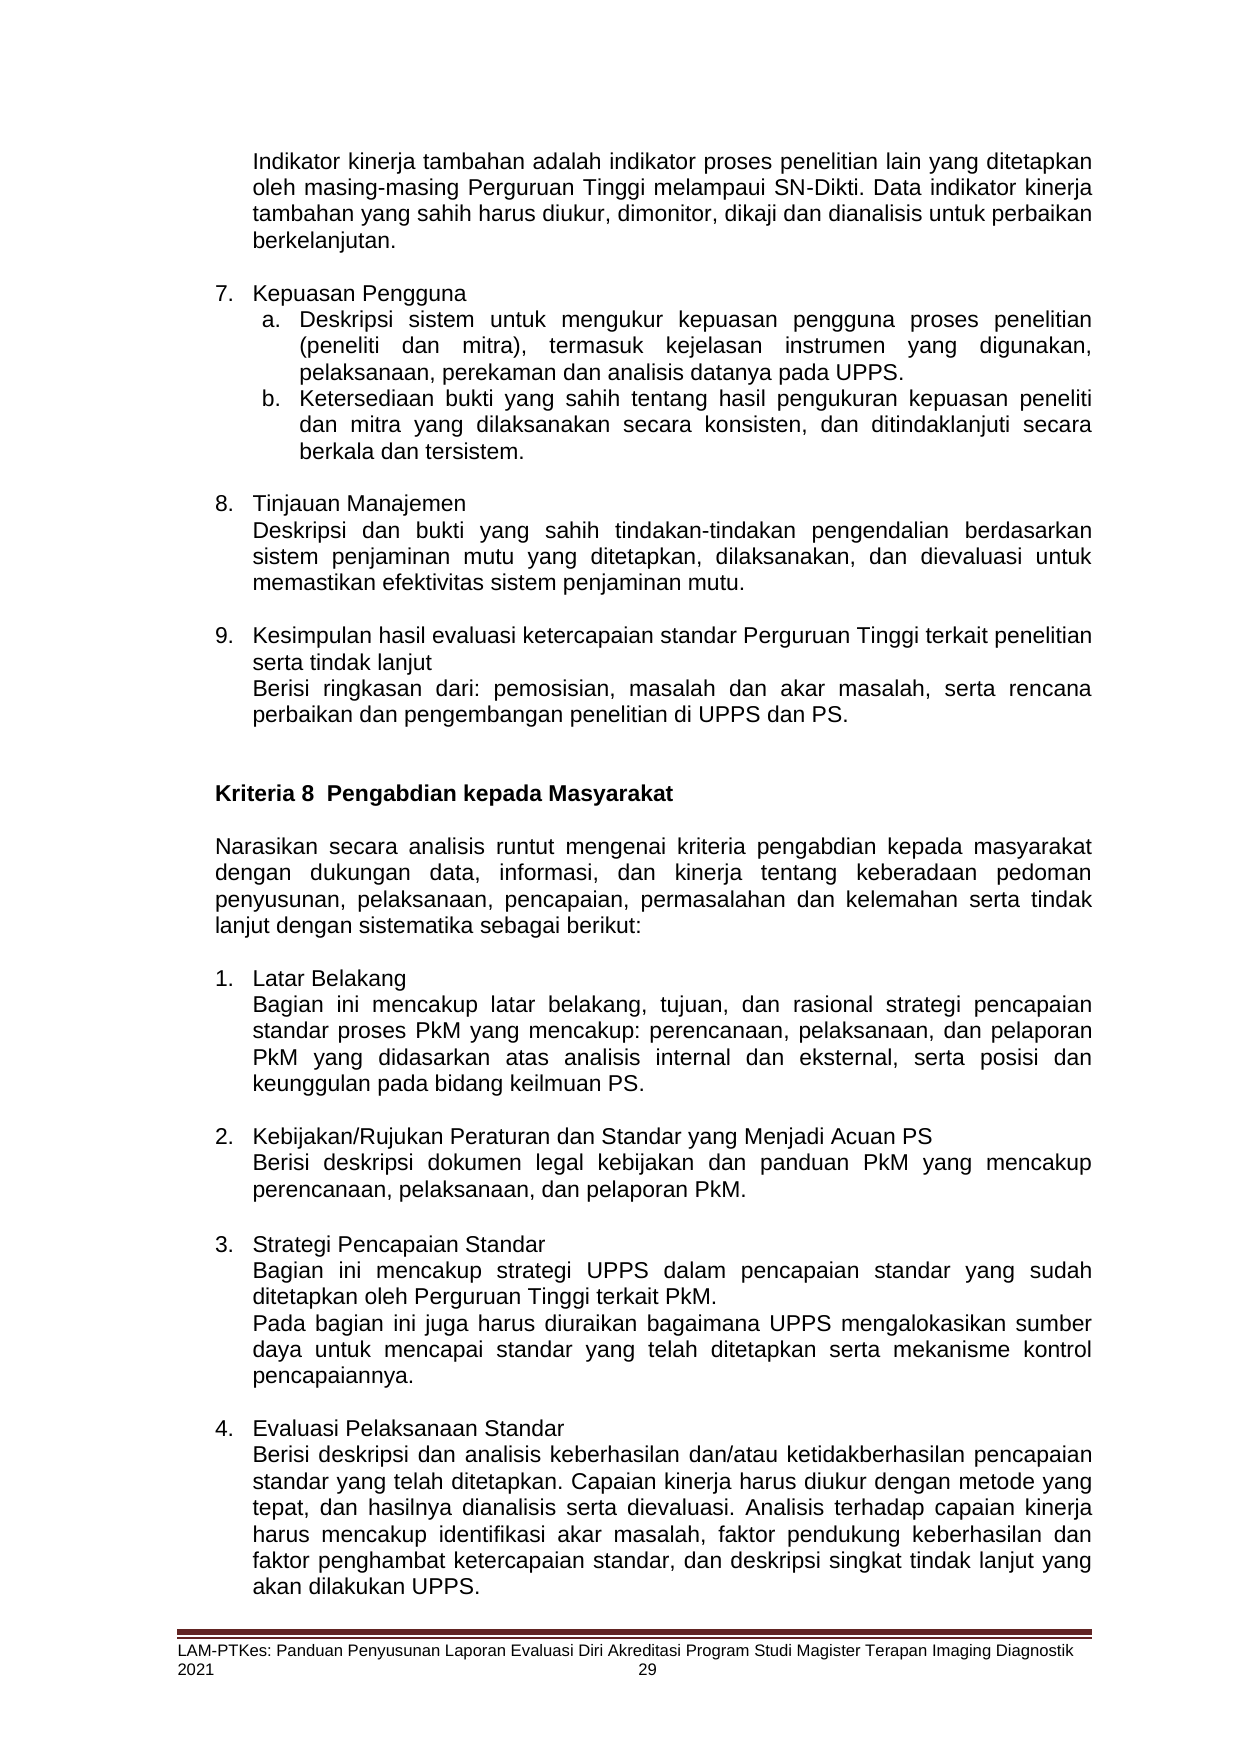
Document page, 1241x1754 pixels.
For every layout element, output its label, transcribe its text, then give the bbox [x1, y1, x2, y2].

list Kebijakan/Rujukan Peraturan dan Standar yang Menjadi Acuan PS [215, 1123, 1092, 1149]
text Pada bagian ini juga harus diuraikan bagaimana UPPS mengalokasikan sumber daya untuk mencapai standar yang telah ditetapkan serta mekanisme kontrol pencapaiannya. [252, 1310, 1092, 1389]
text Berisi ringkasan dari: pemosisian, masalah dan akar masalah, serta rencana perbaikan dan pengembangan penelitian di UPPS dan PS. [252, 675, 1092, 727]
list Tinjauan Manajemen [215, 490, 1092, 517]
subtitle Kriteria 8 Pengabdian kepada Masyarakat [215, 780, 1092, 807]
list Evaluasi Pelaksanaan Standar [215, 1415, 1092, 1441]
list Latar Belakang [215, 965, 1092, 991]
text Bagian ini mencakup strategi UPPS dalam pencapaian standar yang sudah ditetapkan oleh Perguruan Tinggi terkait PkM. [252, 1257, 1092, 1310]
text Berisi deskripsi dokumen legal kebijakan dan panduan PkM yang mencakup perencanaan, pelaksanaan, dan pelaporan PkM. [252, 1149, 1092, 1202]
list Strategi Pencapaian Standar [215, 1231, 1092, 1257]
text Indikator kinerja tambahan adalah indikator proses penelitian lain yang ditetapkan oleh masing-masing Perguruan Tinggi melampaui SN-Dikti. Data indikator kinerja tambahan yang sahih harus diukur, dimonitor, dikaji dan dianalisis untuk perbaikan berkelanjutan. [252, 148, 1092, 253]
list Kepuasan Pengguna [215, 279, 1092, 306]
text Deskripsi dan bukti yang sahih tindakan-tindakan pengendalian berdasarkan sistem penjaminan mutu yang ditetapkan, dilaksanakan, dan dievaluasi untuk memastikan efektivitas sistem penjaminan mutu. [252, 517, 1092, 596]
text Bagian ini mencakup latar belakang, tujuan, dan rasional strategi pencapaian standar proses PkM yang mencakup: perencanaan, pelaksanaan, dan pelaporan PkM yang didasarkan atas analisis internal dan eksternal, serta posisi dan keunggulan pada bidang keilmuan PS. [252, 991, 1092, 1096]
list Ketersediaan bukti yang sahih tentang hasil pengukuran kepuasan peneliti dan mitra yang dilaksanakan secara konsisten, dan ditindaklanjuti secara berkala dan tersistem. [262, 385, 1092, 464]
text Narasikan secara analisis runtut mengenai kriteria pengabdian kepada masyarakat dengan dukungan data, informasi, dan kinerja tentang keberadaan pedoman penyusunan, pelaksanaan, pencapaian, permasalahan dan kelemahan serta tindak lanjut dengan sistematika sebagai berikut: [215, 833, 1092, 938]
text Berisi deskripsi dan analisis keberhasilan dan/atau ketidakberhasilan pencapaian standar yang telah ditetapkan. Capaian kinerja harus diukur dengan metode yang tepat, dan hasilnya dianalisis serta dievaluasi. Analisis terhadap capaian kinerja harus mencakup identifikasi akar masalah, faktor pendukung keberhasilan dan faktor penghambat ketercapaian standar, dan deskripsi singkat tindak lanjut yang akan dilakukan UPPS. [252, 1441, 1092, 1599]
list Kesimpulan hasil evaluasi ketercapaian standar Perguruan Tinggi terkait penelitian serta tindak lanjut [215, 622, 1092, 675]
list Deskripsi sistem untuk mengukur kepuasan pengguna proses penelitian (peneliti dan mitra), termasuk kejelasan instrumen yang digunakan, pelaksanaan, perekaman dan analisis datanya pada UPPS. [262, 306, 1092, 385]
